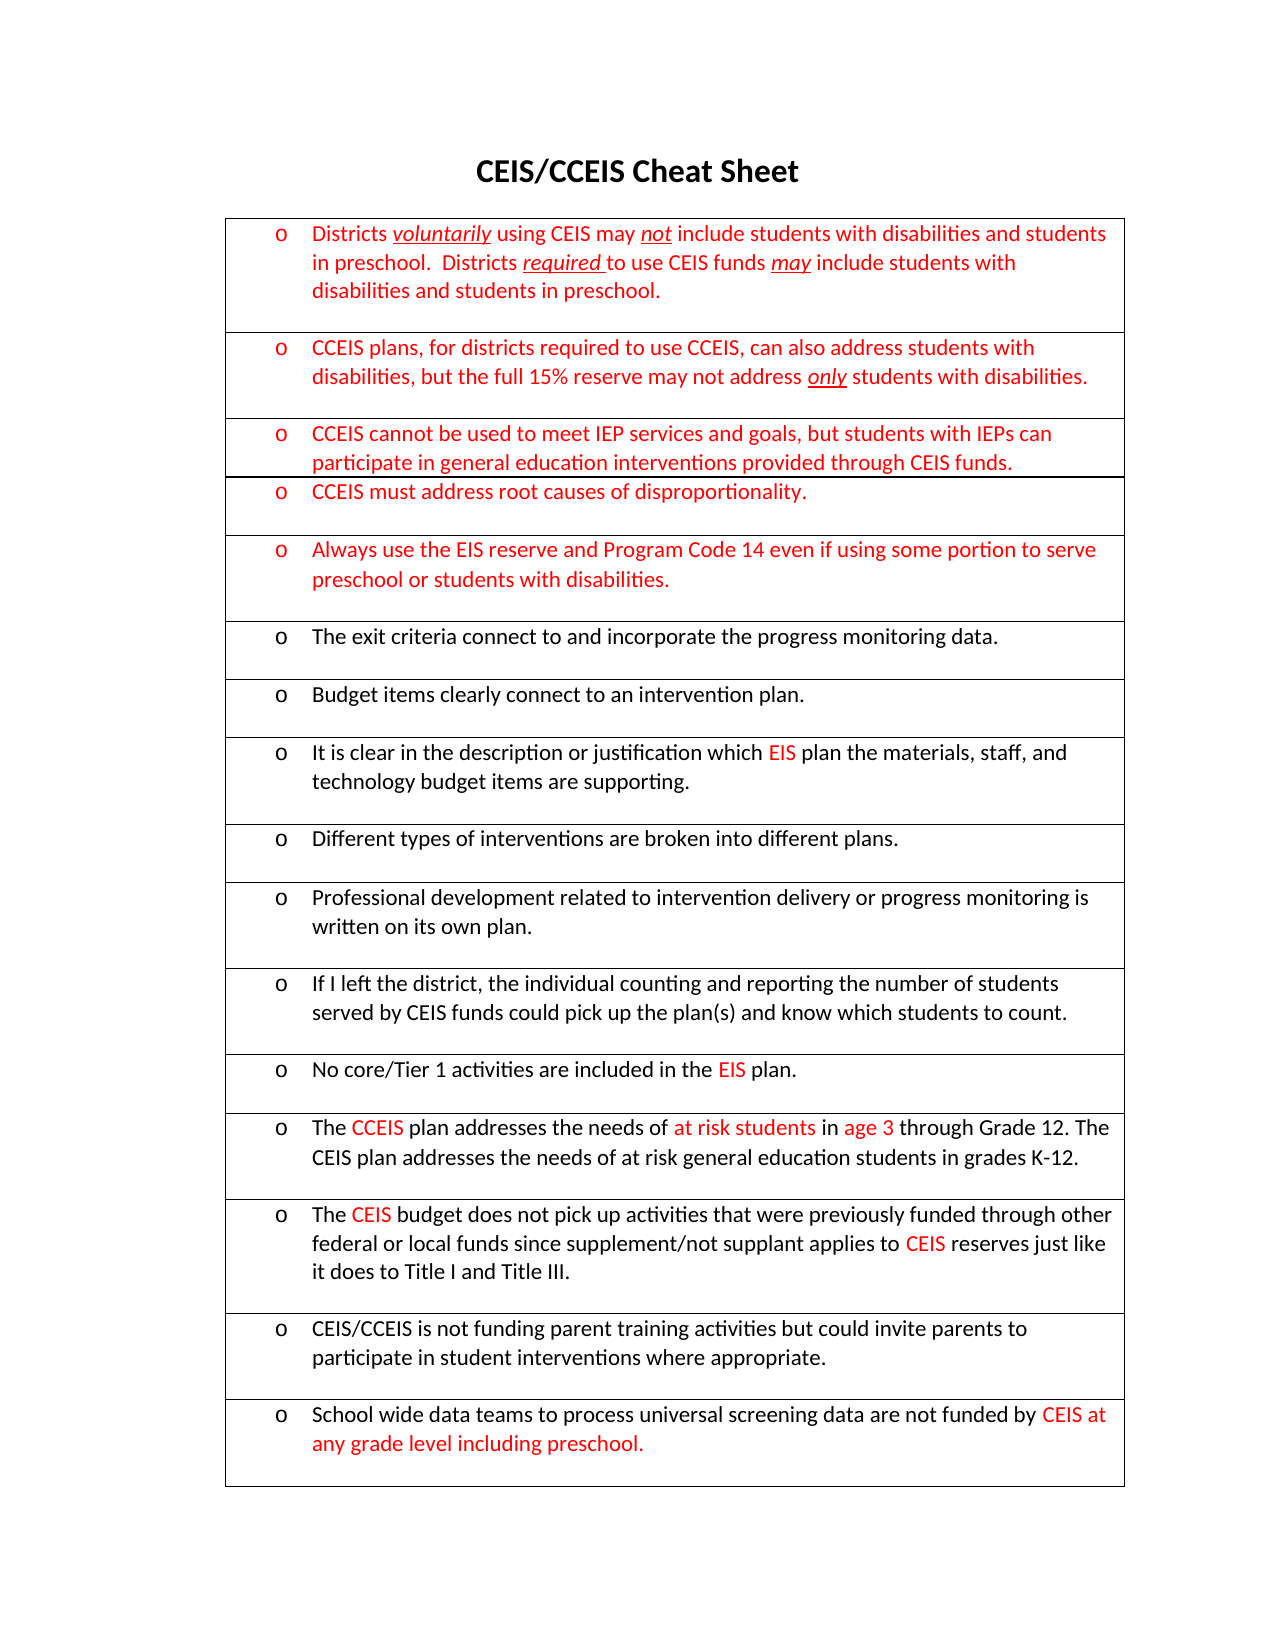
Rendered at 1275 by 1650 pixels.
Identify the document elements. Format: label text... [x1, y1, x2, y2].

table_cell Different types of interventions are broken into different plans. [226, 825, 1124, 882]
table_header Districts voluntarily using CEIS may not include students with disabilities and students in preschool. Districts required to use CEIS funds may include students with disabilities and students in preschool. [226, 219, 1124, 332]
table_cell CEIS/CCEIS is not funding parent training activities but could invite parents to participate in student interventions where appropriate. [226, 1314, 1124, 1399]
table_cell If I left the district, the individual counting and reporting the number of students served by CEIS funds could pick up the plan(s) and know which students to count. [226, 969, 1124, 1054]
table_cell CCEIS must address root causes of disproportionality. [226, 478, 1124, 534]
table_cell It is clear in the description or justification which EIS plan the materials, staff, and technology budget items are supporting. [226, 738, 1124, 823]
table_cell The exit criteria connect to and incorporate the progress monitoring data. [226, 622, 1124, 679]
table_cell The CEIS budget does not pick up activities that were previously funded through other federal or local funds since supplement/not supplant applies to CEIS reserves just like it does to Title I and Title III. [226, 1200, 1124, 1313]
table_cell Always use the EIS reserve and Program Code 14 even if using some portion to serve preschool or students with disabilities. [226, 536, 1124, 621]
table_cell No core/Tier 1 activities are included in the EIS plan. [226, 1055, 1124, 1112]
text CEIS/CCEIS Cheat Sheet [150, 150, 1125, 191]
table_cell CCEIS plans, for districts required to use CCEIS, can also address students with disabilities, but the full 15% reserve may not address only students with disabilities. [226, 333, 1124, 418]
table_cell The CCEIS plan addresses the needs of at risk students in age 3 through Grade 12. The CEIS plan addresses the needs of at risk general education students in grades K-12. [226, 1114, 1124, 1199]
table_cell CCEIS cannot be used to meet IEP services and goals, but students with IEPs can participate in general education interventions provided through CEIS funds. [226, 419, 1124, 476]
table_cell Professional development related to intervention delivery or progress monitoring is written on its own plan. [226, 883, 1124, 968]
table_cell Budget items clearly connect to an intervention plan. [226, 680, 1124, 737]
table_cell School wide data teams to process universal screening data are not funded by CEIS at any grade level including preschool. [226, 1400, 1124, 1486]
